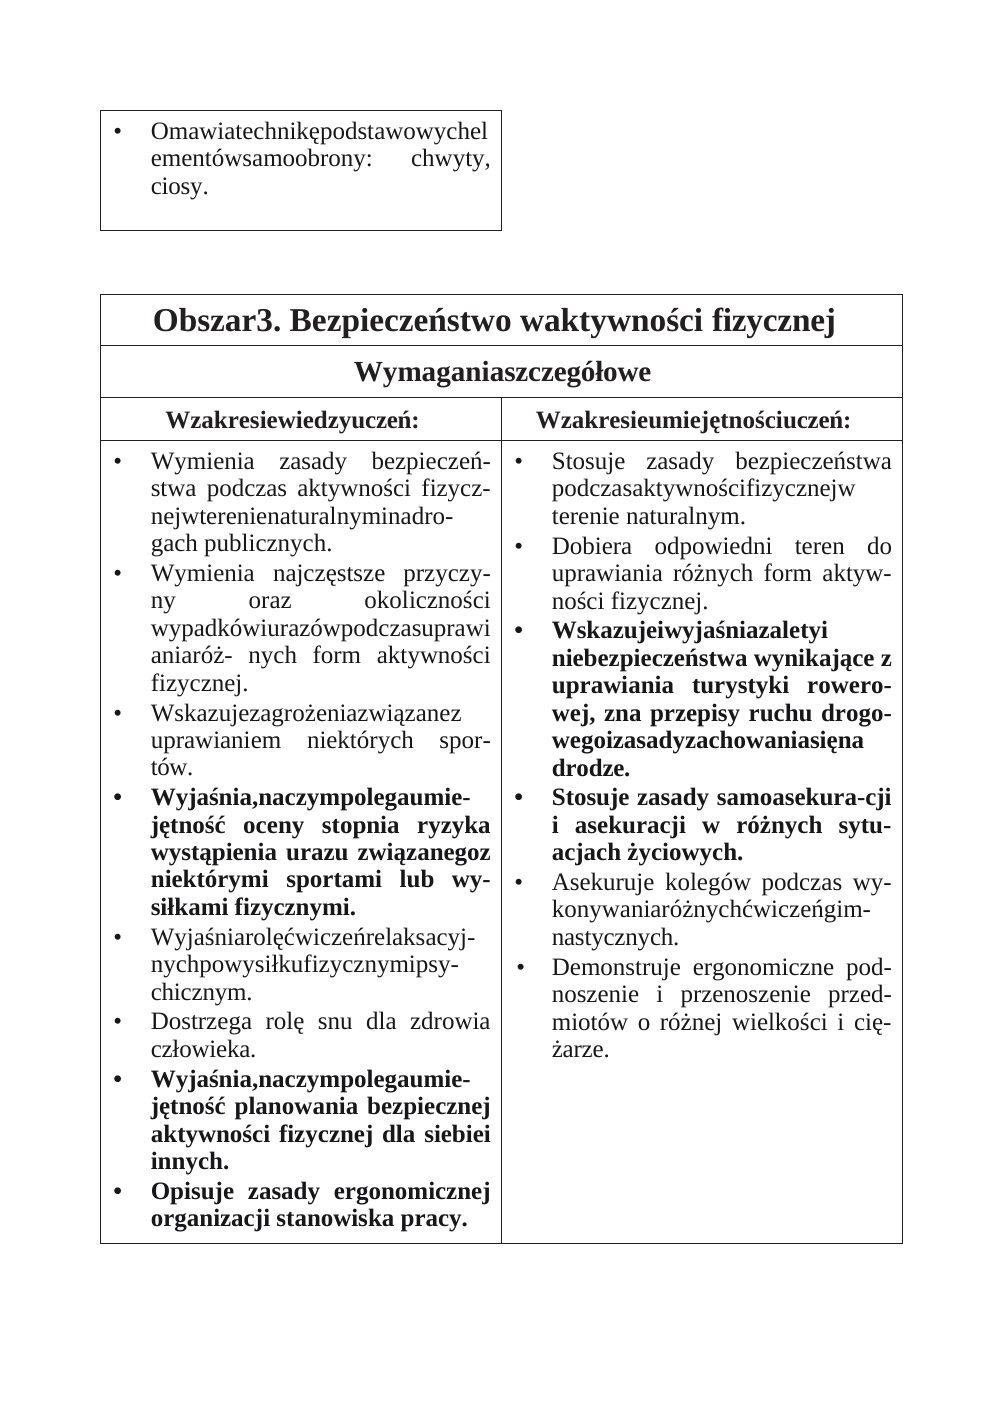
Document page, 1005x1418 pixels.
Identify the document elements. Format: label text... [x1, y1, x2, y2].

table_cell Wymaganiaszczegółowe [101, 346, 902, 397]
table_cell Wzakresieumiejętnościuczeń: [502, 398, 902, 440]
table_header Omawiatechnikępodstawowychelementówsamoobrony: chwyty, ciosy. [101, 111, 501, 230]
table_header Obszar3. Bezpieczeństwo waktywności fizycznej [101, 295, 902, 345]
table_cell Wymienia zasady bezpieczeń- stwa podczas aktywności fizycz- nejwterenienaturalnyminadro- gach publicznych. Wymienia najczęstsze przyczy- ny oraz okoliczności wypadkówiurazówpodczasuprawianiaróż- nych form aktywności fizycznej. Wskazujezagrożeniazwiązanez uprawianiem niektórych spor- tów. Wyjaśnia,naczympolegaumie- jętność oceny stopnia ryzyka wystąpienia urazu związanegoz niektórymi sportami lub wy- siłkami fizycznymi. Wyjaśniarolęćwiczeńrelaksacyj- nychpowysiłkufizycznymipsy- chicznym. Dostrzega rolę snu dla zdrowia człowieka. Wyjaśnia,naczympolegaumie- jętność planowania bezpiecznej aktywności fizycznej dla siebiei innych. Opisuje zasady ergonomicznej organizacji stanowiska pracy. [101, 441, 501, 1242]
table_cell Wzakresiewiedzyuczeń: [101, 398, 501, 440]
table_cell Stosuje zasady bezpieczeństwa podczasaktywnościfizycznejw terenie naturalnym. Dobiera odpowiedni teren do uprawiania różnych form aktyw- ności fizycznej. Wskazujeiwyjaśniazaletyi niebezpieczeństwa wynikające z uprawiania turystyki rowero- wej, zna przepisy ruchu drogo- wegoizasadyzachowaniasięna drodze. Stosuje zasady samoasekura-cji i asekuracji w różnych sytu- acjach życiowych. Asekuruje kolegów podczas wy- konywaniaróżnychćwiczeńgim- nastycznych. Demonstruje ergonomiczne pod- noszenie i przenoszenie przed- miotów o różnej wielkości i cię- żarze. [502, 441, 902, 1242]
